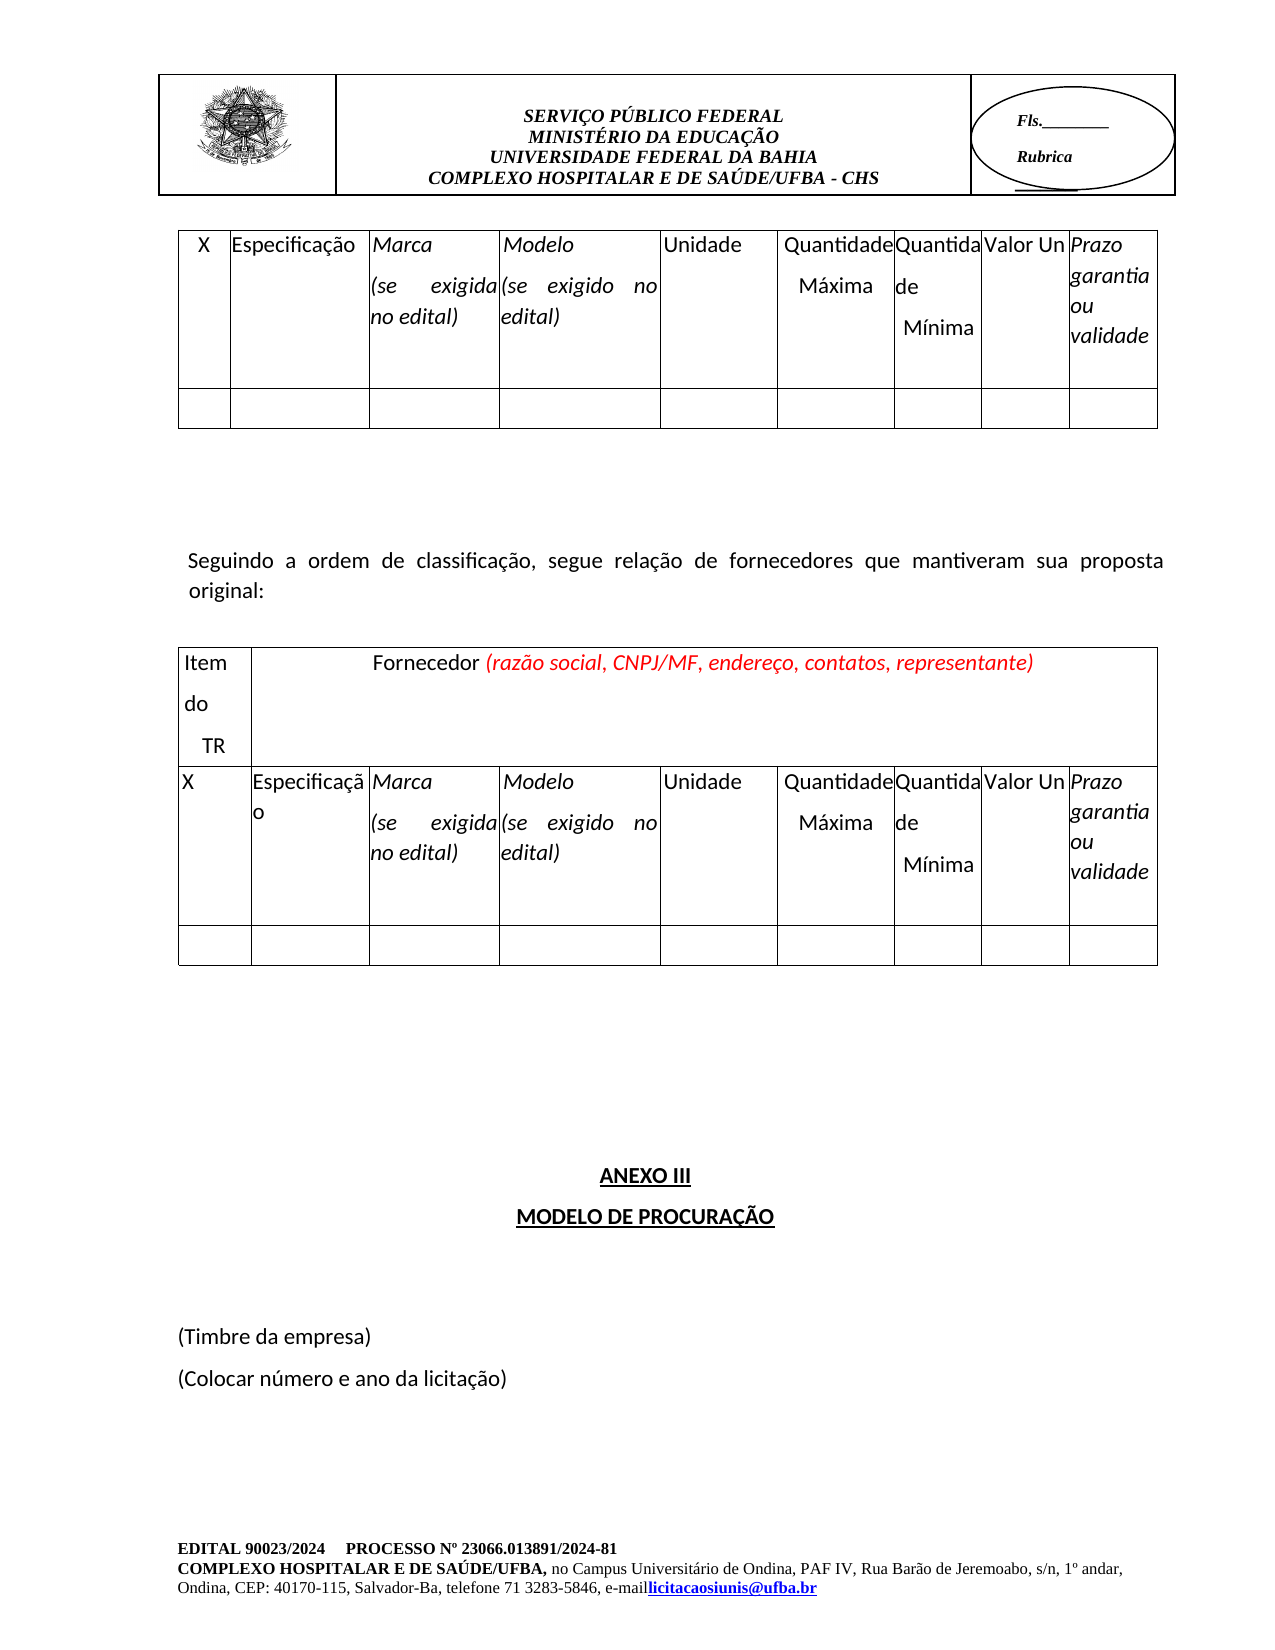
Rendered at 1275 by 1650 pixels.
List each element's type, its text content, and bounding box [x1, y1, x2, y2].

table_cell [982, 389, 1069, 428]
table_cell [370, 926, 499, 965]
table_header Fornecedor (razão social, CNPJ/MF, endereço, contatos, representante) [252, 648, 1069, 766]
table_cell Marca (se exigida no edital) [370, 767, 499, 925]
table_cell [982, 926, 1069, 965]
table_cell X [179, 767, 251, 925]
table_cell Valor Un [982, 767, 1069, 925]
table_cell [778, 389, 894, 428]
table_cell Quantidade Máxima [778, 231, 894, 388]
table_cell [661, 926, 777, 965]
subtitle MODELO DE PROCURAÇÃO [168, 1202, 1122, 1230]
table_cell [500, 389, 660, 428]
subtitle ANEXO III [168, 1161, 1122, 1189]
text (Colocar número e ano da licitação) [177, 1364, 1165, 1392]
table_cell [895, 926, 981, 965]
table_cell Quantida de Mínima [895, 767, 981, 925]
text Seguindo a ordem de classificação, segue relação de fornecedores que mantiveram sua proposta original: [188, 546, 1165, 604]
table_cell Unidade [661, 231, 777, 388]
table_cell Marca (se exigida no edital) [370, 231, 499, 388]
table_header Item do TR [179, 648, 251, 766]
table_cell Modelo (se exigido no edital) [500, 231, 660, 388]
table_cell Especificaçã o [252, 767, 369, 925]
table_cell [252, 926, 369, 965]
table_cell Quantida de Mínima [895, 231, 981, 388]
table_cell [179, 389, 230, 428]
text (Timbre da empresa) [177, 1322, 1165, 1350]
table_cell [1070, 926, 1157, 965]
table_cell Prazo garantia ou validade [1070, 231, 1157, 388]
table_cell Valor Un [982, 231, 1069, 388]
table_cell [661, 389, 777, 428]
table_cell X [179, 231, 230, 388]
table_header [1069, 648, 1157, 766]
table_cell [778, 926, 894, 965]
table_cell Especificação [231, 231, 369, 388]
table_cell [1070, 389, 1157, 428]
table_cell Unidade [661, 767, 777, 925]
table_cell [370, 389, 499, 428]
table_cell [895, 389, 981, 428]
table_cell Prazo garantia ou validade [1070, 767, 1157, 925]
picture [192, 80, 299, 172]
table_cell [179, 926, 251, 965]
table_cell Quantidade Máxima [778, 767, 894, 925]
table_cell [231, 389, 369, 428]
table_cell [500, 926, 660, 965]
table_cell Modelo (se exigido no edital) [500, 767, 660, 925]
